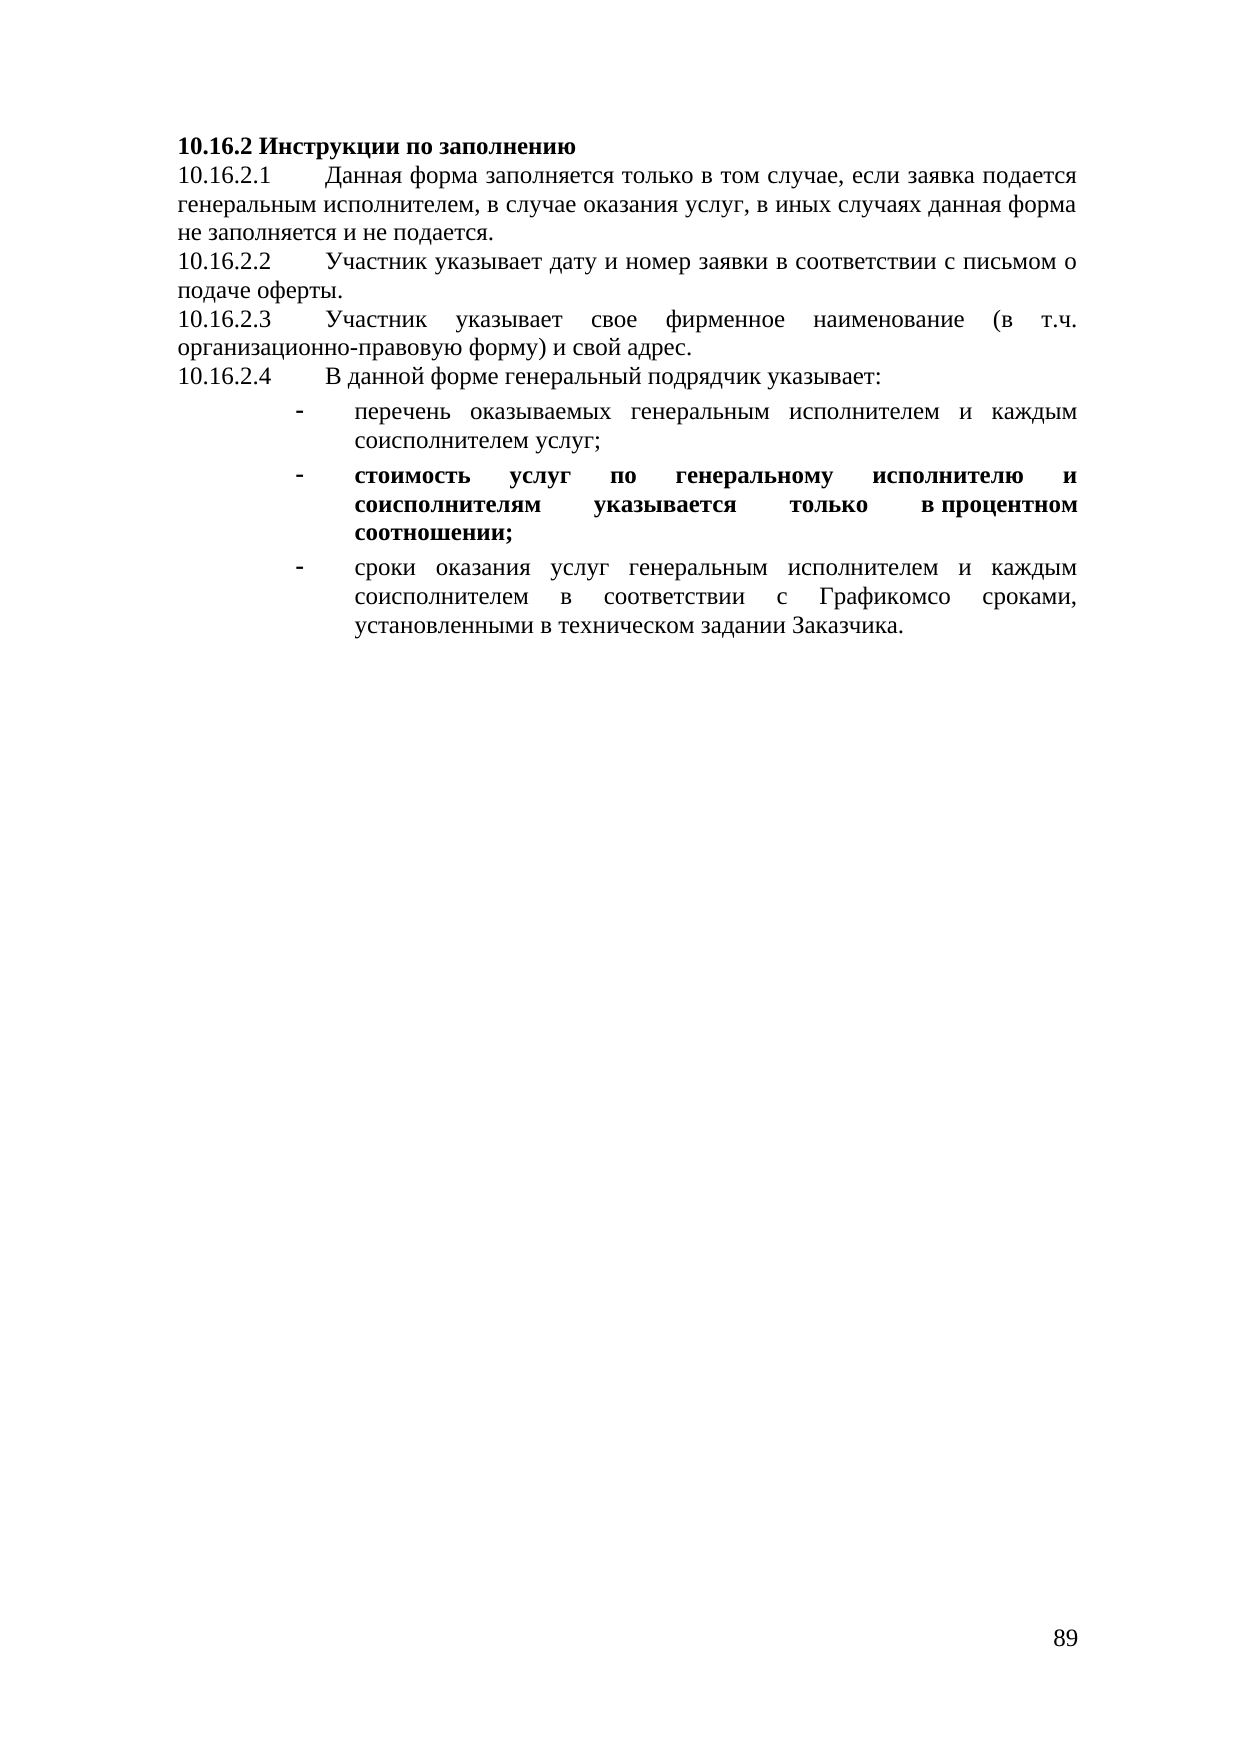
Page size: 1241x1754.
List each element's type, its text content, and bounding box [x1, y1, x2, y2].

text 10.16.2 Инструкции по заполнению [177, 131, 1078, 160]
text 10.16.2.2 Участник указывает дату и номер заявки в соответствии с письмом о подаче оферты. [177, 246, 1078, 304]
list перечень оказываемых генеральным исполнителем и каждым соисполнителем услуг; [295, 396, 1078, 454]
list стоимость услуг по генеральному исполнителю и соисполнителям указывается только в процентном соотношении; [295, 460, 1078, 546]
text 10.16.2.3 Участник указывает свое фирменное наименование (в т.ч. организационно-правовую форму) и свой адрес. [177, 304, 1078, 361]
text 10.16.2.4 В данной форме генеральный подрядчик указывает: [177, 361, 1078, 390]
text 10.16.2.1 Данная форма заполняется только в том случае, если заявка подается генеральным исполнителем, в случае оказания услуг, в иных случаях данная форма не заполняется и не подается. [177, 160, 1078, 246]
list сроки оказания услуг генеральным исполнителем и каждым соисполнителем в соответствии с Графикомсо сроками, установленными в техническом задании Заказчика. [295, 552, 1078, 639]
